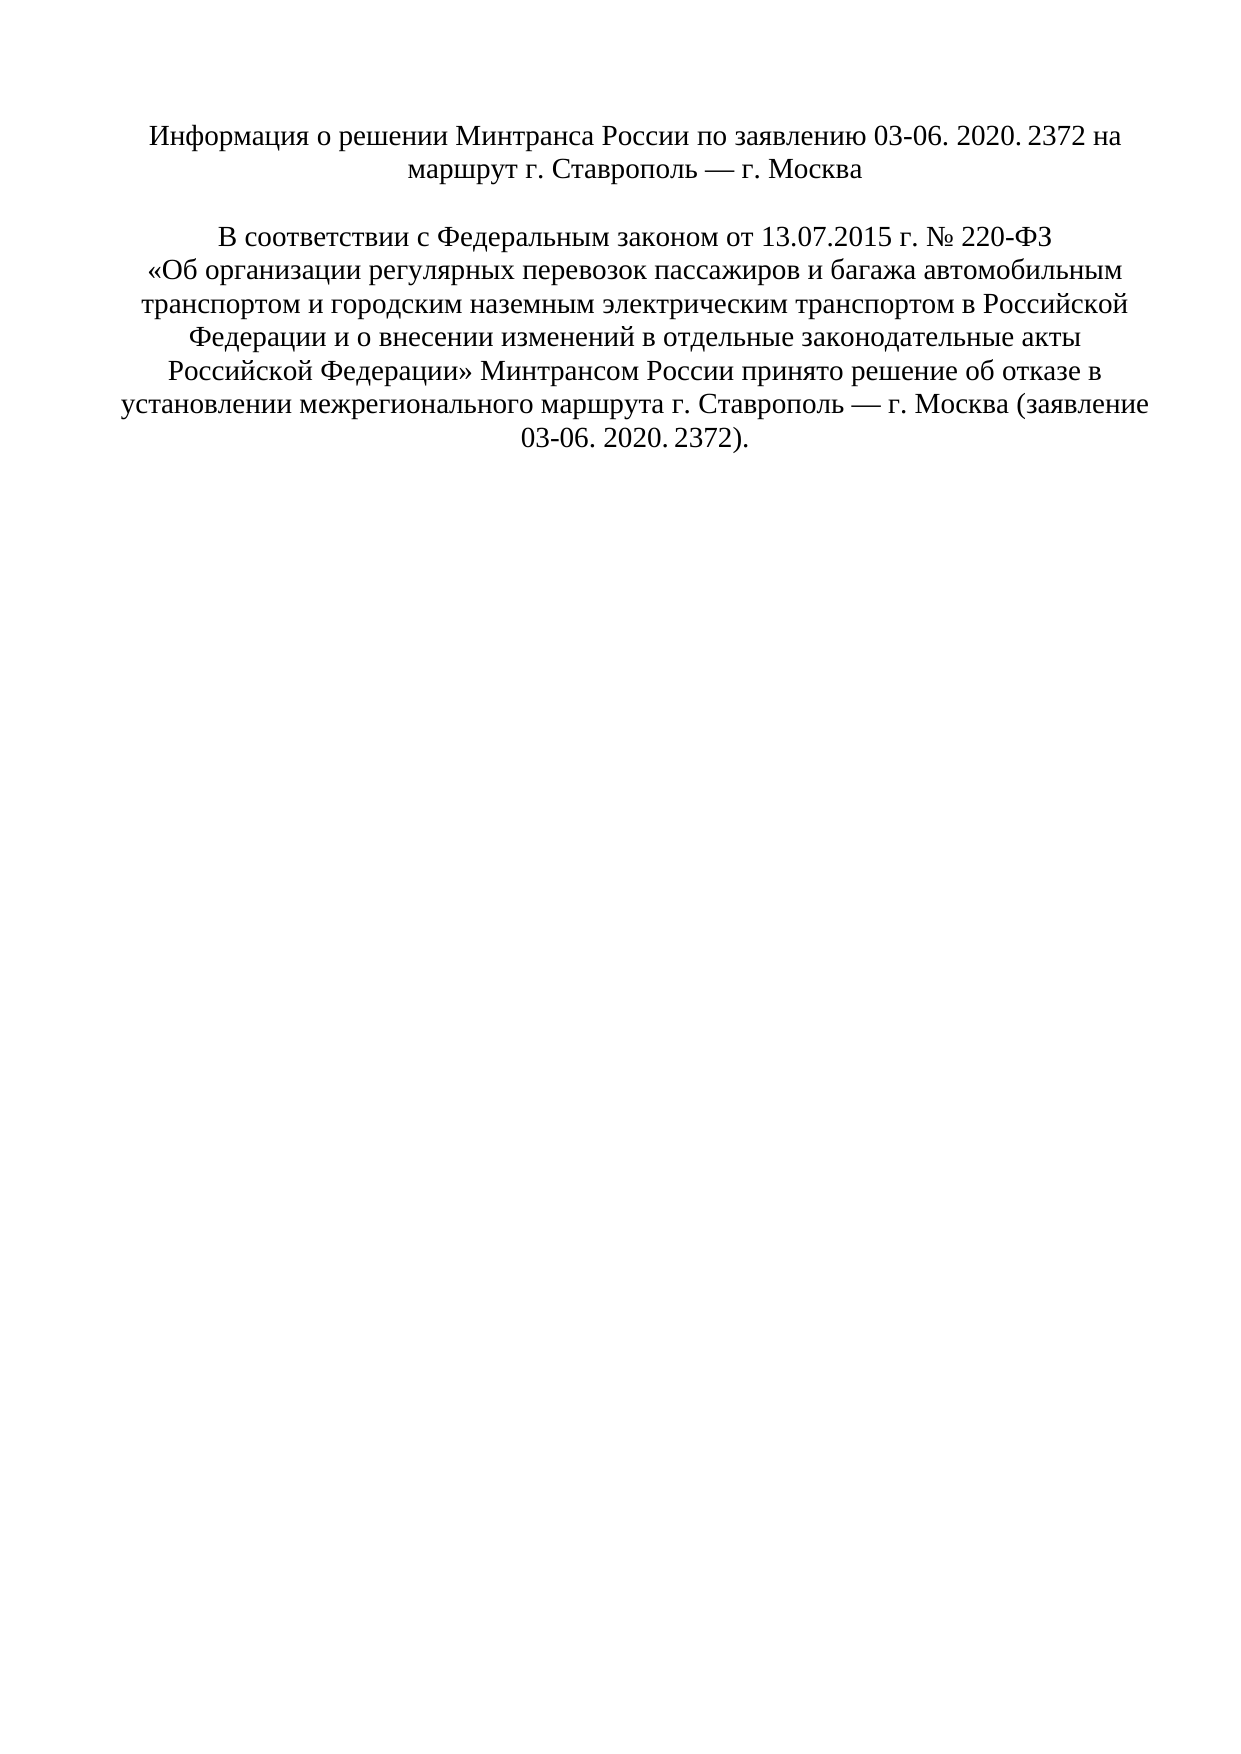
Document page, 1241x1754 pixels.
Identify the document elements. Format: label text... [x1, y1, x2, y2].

text Информация о решении Минтранса России по заявлению 03-06. 2020. 2372 на маршрут г. Ставрополь — г. Москва [118, 118, 1152, 185]
text В соответствии с Федеральным законом от 13.07.2015 г. № 220-ФЗ «Об организации регулярных перевозок пассажиров и багажа автомобильным транспортом и городским наземным электрическим транспортом в Российской Федерации и о внесении изменений в отдельные законодательные акты Российской Федерации» Минтрансом России принято решение об отказе в установлении межрегионального маршрута г. Ставрополь — г. Москва (заявление 03-06. 2020. 2372). [118, 219, 1152, 453]
